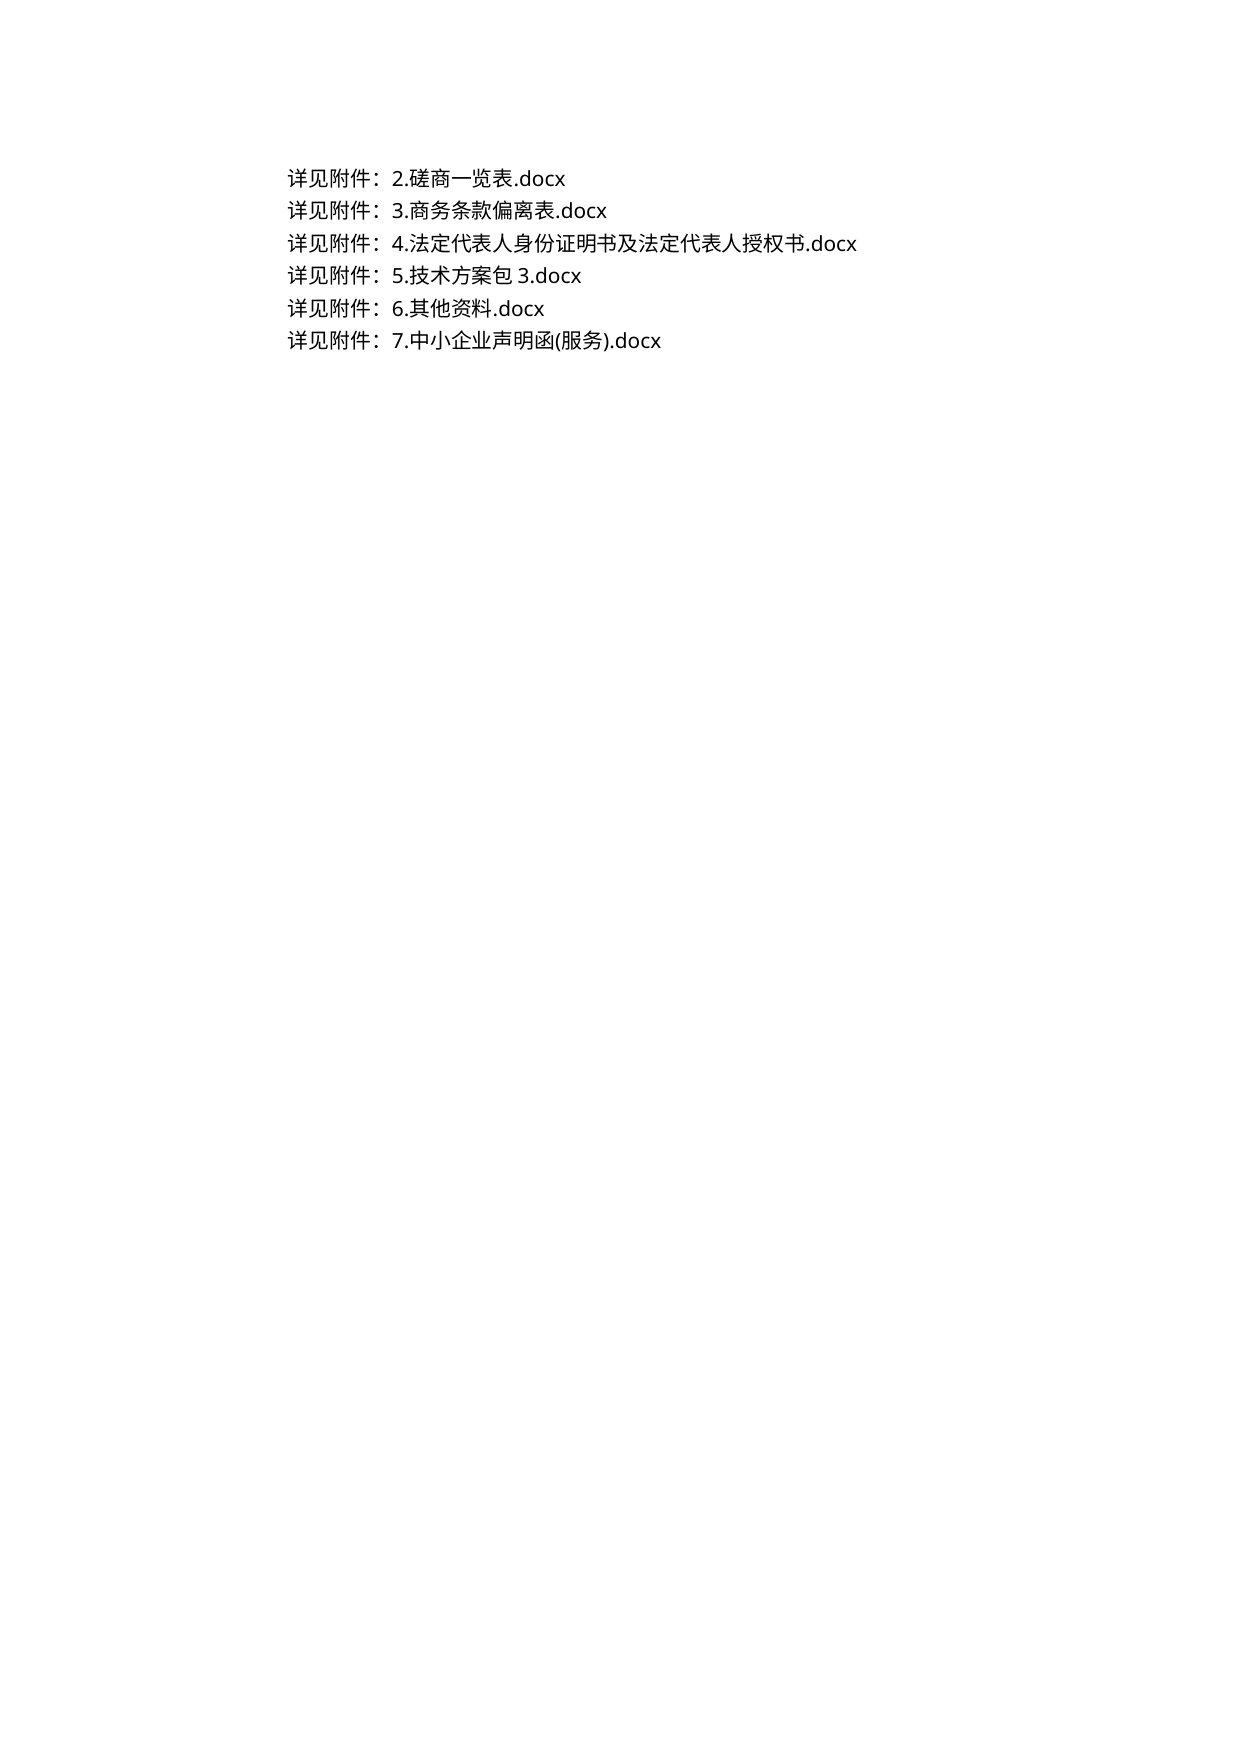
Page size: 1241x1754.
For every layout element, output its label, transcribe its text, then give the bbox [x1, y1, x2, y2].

text 详见附件：4.法定代表人身份证明书及法定代表人授权书.docx [187, 227, 1053, 259]
text 详见附件：3.商务条款偏离表.docx [187, 194, 1053, 227]
text 详见附件：6.其他资料.docx [187, 292, 1053, 324]
text 详见附件：7.中小企业声明函(服务).docx [187, 324, 1053, 357]
text 详见附件：5.技术方案包3.docx [187, 259, 1053, 292]
text 详见附件：2.磋商一览表.docx [187, 162, 1053, 194]
